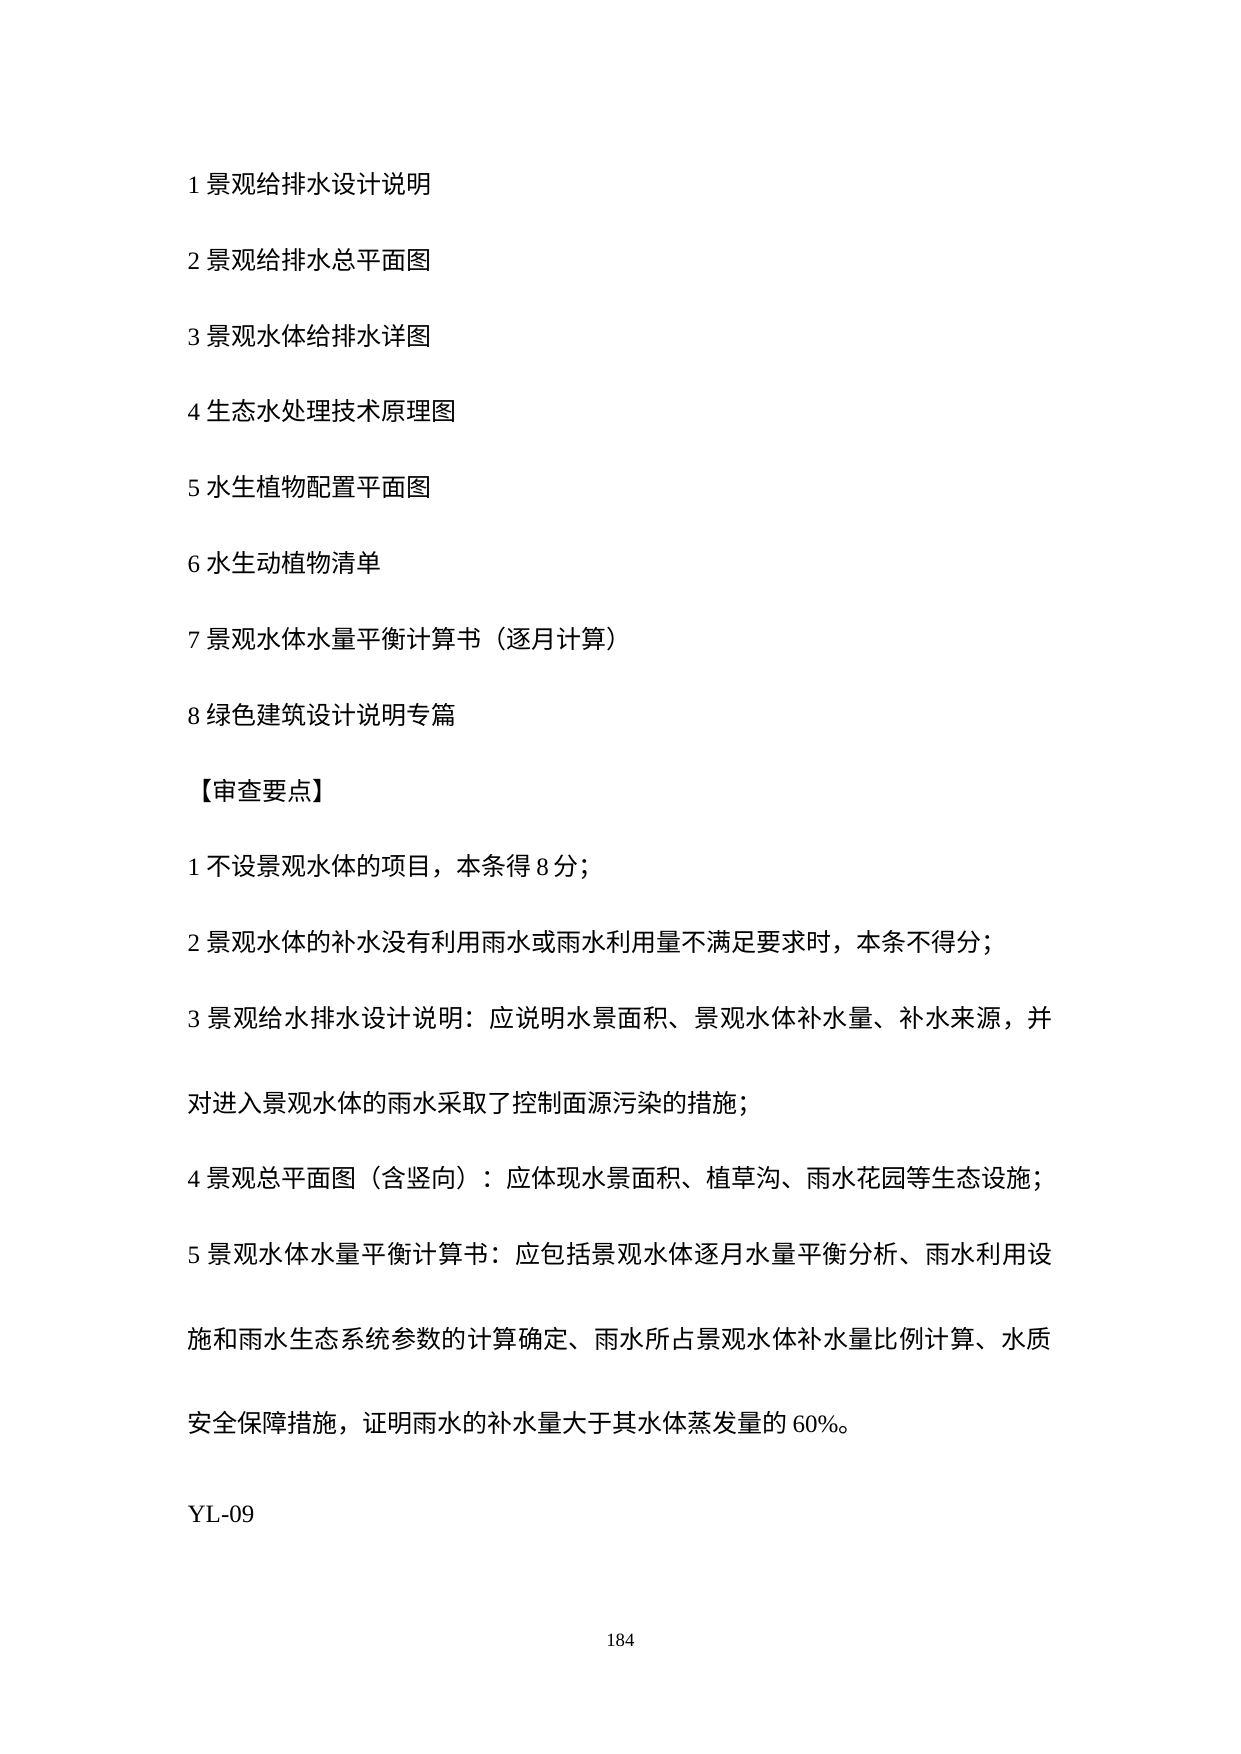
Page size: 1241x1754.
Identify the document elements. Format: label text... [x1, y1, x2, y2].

text 7 景观水体水量平衡计算书（逐月计算） [187, 605, 1053, 670]
text 8 绿色建筑设计说明专篇 [187, 681, 1053, 746]
text 1 景观给排水设计说明 [187, 150, 1053, 215]
text 4 景观总平面图（含竖向）：应体现水景面积、植草沟、雨水花园等生态设施； [187, 1144, 1053, 1209]
text YL-09 [187, 1498, 1053, 1530]
text 2 景观水体的补水没有利用雨水或雨水利用量不满足要求时，本条不得分； [187, 908, 1053, 973]
text 6 水生动植物清单 [187, 529, 1053, 594]
text 1 不设景观水体的项目，本条得8分； [187, 832, 1053, 897]
text 3 景观水体给排水详图 [187, 302, 1053, 367]
text 4 生态水处理技术原理图 [187, 377, 1053, 442]
text 2 景观给排水总平面图 [187, 226, 1053, 291]
text 5 水生植物配置平面图 [187, 453, 1053, 518]
text 3 景观给水排水设计说明：应说明水景面积、景观水体补水量、补水来源，并对进入景观水体的雨水采取了控制面源污染的措施； [187, 984, 1053, 1134]
text 5 景观水体水量平衡计算书：应包括景观水体逐月水量平衡分析、雨水利用设施和雨水生态系统参数的计算确定、雨水所占景观水体补水量比例计算、水质安全保障措施，证明雨水的补水量大于其水体蒸发量的60%。 [187, 1220, 1053, 1454]
text 【审查要点】 [187, 757, 1053, 822]
